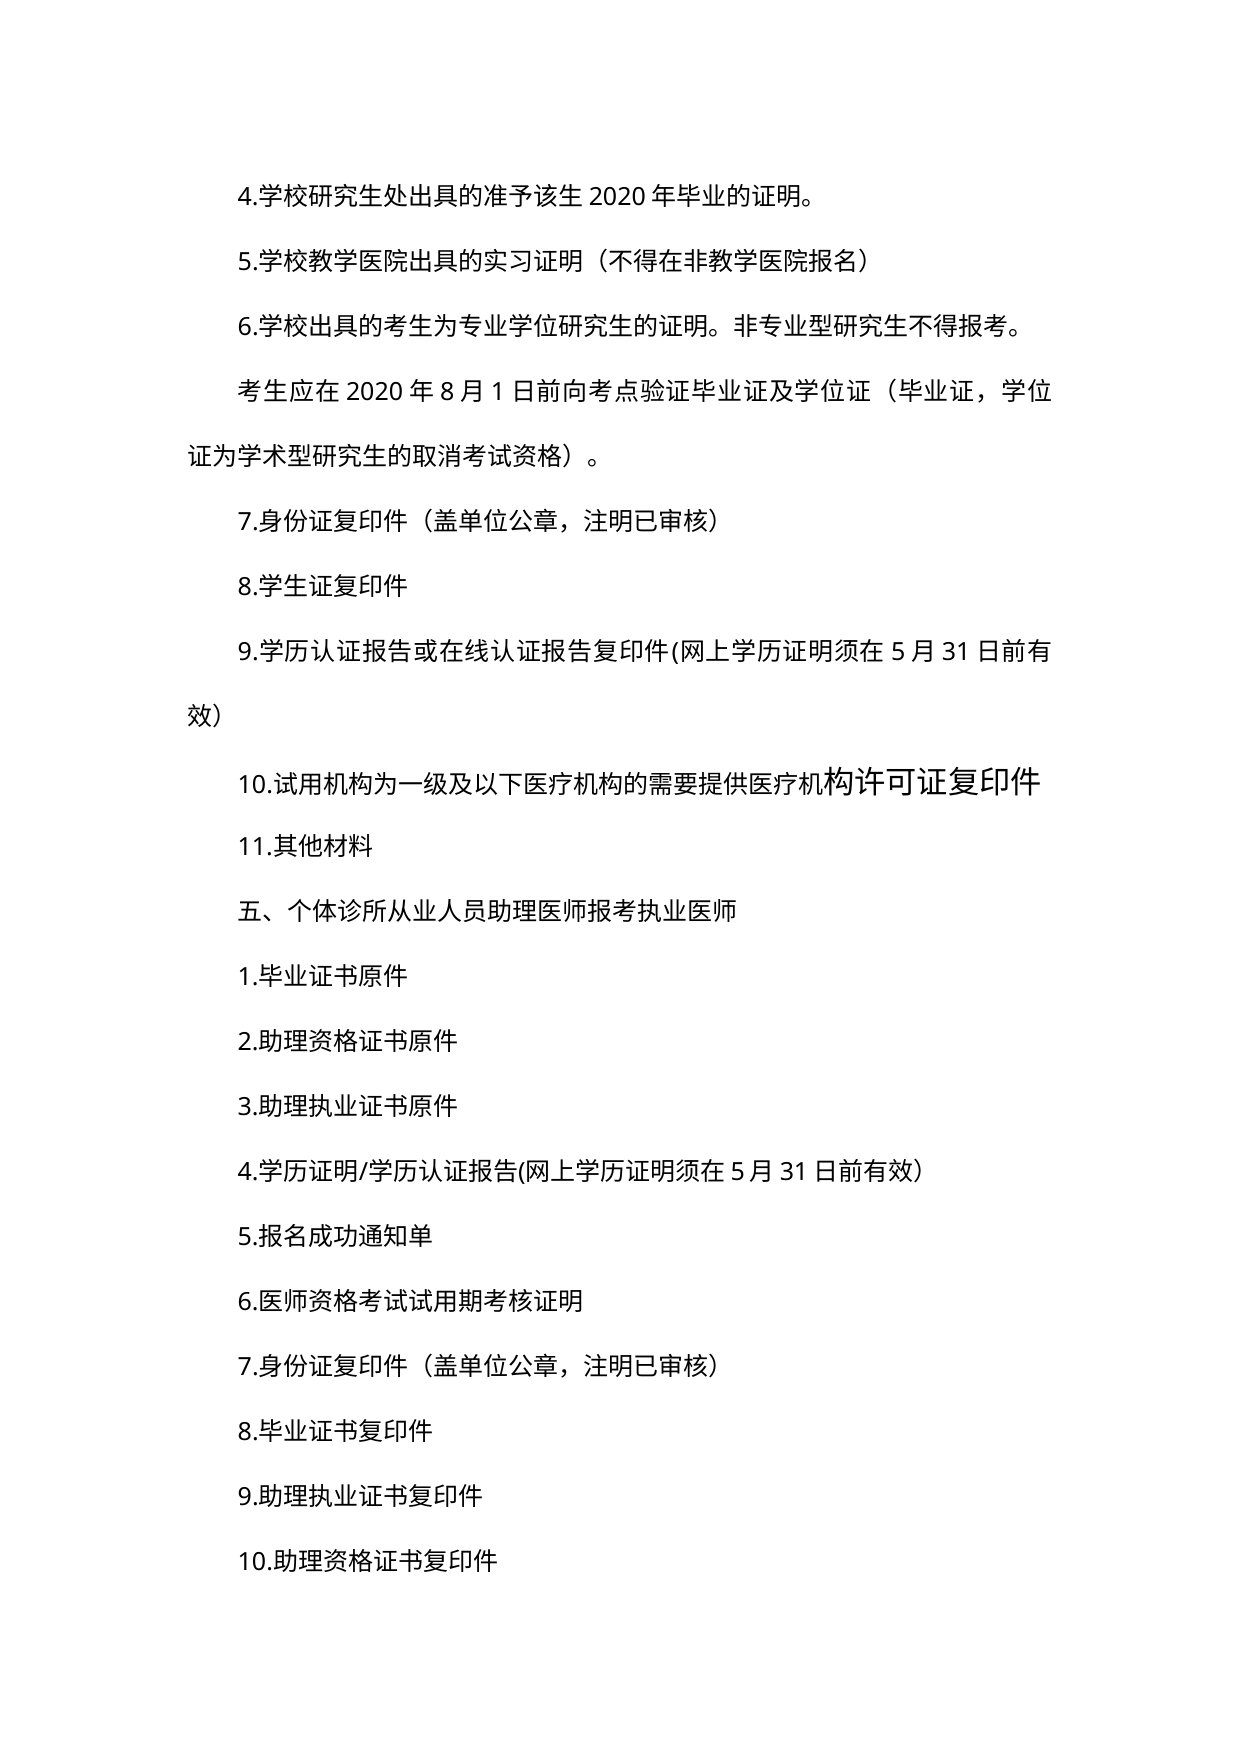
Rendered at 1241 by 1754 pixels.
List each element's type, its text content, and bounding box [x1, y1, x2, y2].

text 2.助理资格证书原件 [187, 1007, 1053, 1072]
text 11.其他材料 [187, 812, 1053, 877]
text 1.毕业证书原件 [187, 942, 1053, 1007]
text 8.毕业证书复印件 [187, 1397, 1053, 1462]
text 5.报名成功通知单 [187, 1202, 1053, 1267]
text 4.学校研究生处出具的准予该生2020年毕业的证明。 [187, 162, 1053, 227]
text 3.助理执业证书原件 [187, 1072, 1053, 1137]
text 10.助理资格证书复印件 [187, 1527, 1053, 1592]
text 8.学生证复印件 [187, 552, 1053, 617]
text 考生应在2020年8月1日前向考点验证毕业证及学位证（毕业证，学位证为学术型研究生的取消考试资格）。 [187, 357, 1053, 487]
text 5.学校教学医院出具的实习证明（不得在非教学医院报名） [187, 227, 1053, 292]
text 7.身份证复印件（盖单位公章，注明已审核） [187, 1332, 1053, 1397]
text 6.学校出具的考生为专业学位研究生的证明。非专业型研究生不得报考。 [187, 292, 1053, 357]
text 10.试用机构为一级及以下医疗机构的需要提供医疗机构许可证复印件 [187, 747, 1053, 812]
text 9.学历认证报告或在线认证报告复印件(网上学历证明须在5月31日前有效） [187, 617, 1053, 747]
text 4.学历证明/学历认证报告(网上学历证明须在5月31日前有效） [187, 1137, 1053, 1202]
text 7.身份证复印件（盖单位公章，注明已审核） [187, 487, 1053, 552]
text 6.医师资格考试试用期考核证明 [187, 1267, 1053, 1332]
text 五、个体诊所从业人员助理医师报考执业医师 [187, 877, 1053, 942]
text 9.助理执业证书复印件 [187, 1462, 1053, 1527]
